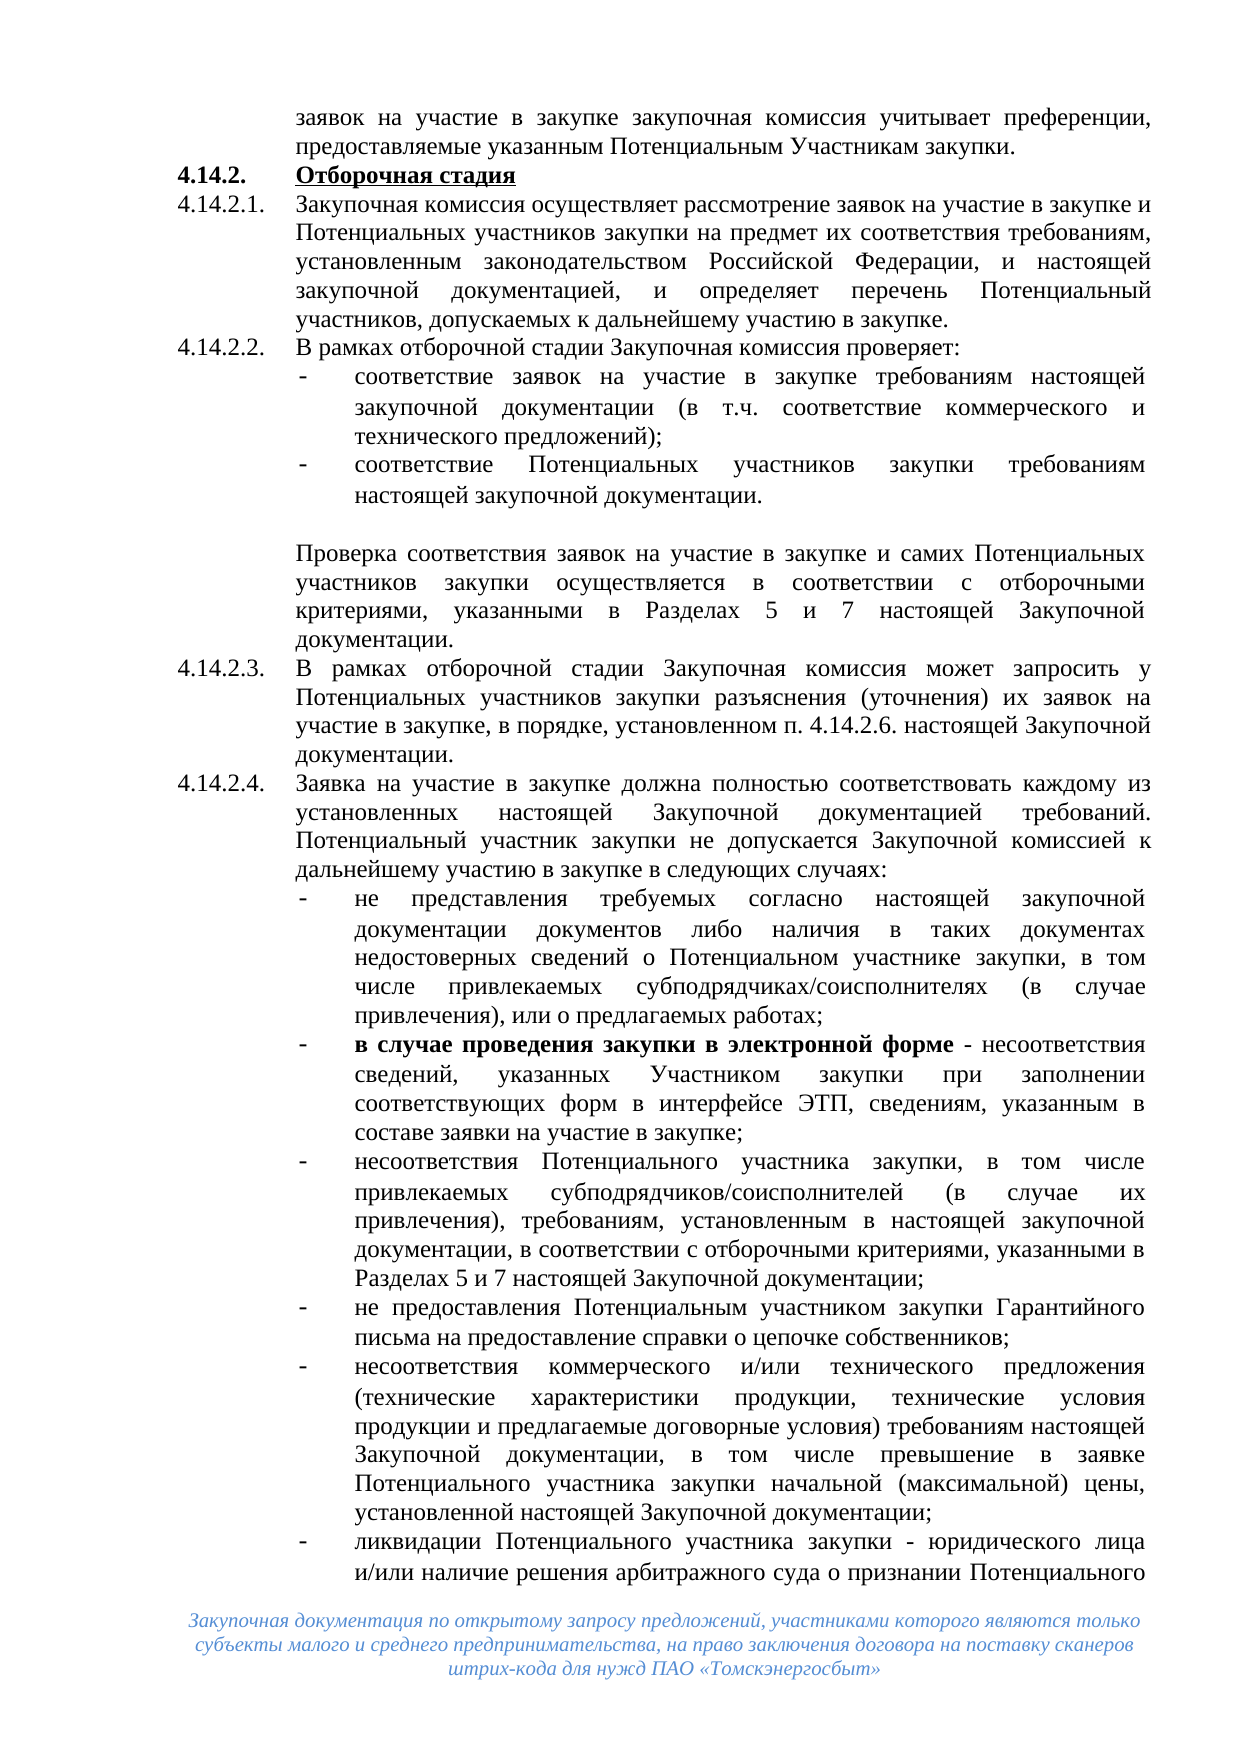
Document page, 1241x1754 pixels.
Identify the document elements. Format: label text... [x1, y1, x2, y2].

list не предоставления Потенциальным участником закупки Гарантийного письма на предоставление справки о цепочке собственников; [295, 1292, 1146, 1351]
list несоответствия Потенциального участника закупки, в том числе привлекаемых субподрядчиков/соисполнителей (в случае их привлечения), требованиям, установленным в настоящей закупочной документации, в соответствии с отборочными критериями, указанными в Разделах 5 и 7 настоящей Закупочной документации; [295, 1146, 1146, 1292]
list не представления требуемых согласно настоящей закупочной документации документов либо наличия в таких документах недостоверных сведений о Потенциальном участнике закупки, в том числе привлекаемых субподрядчиках/соисполнителях (в случае привлечения), или о предлагаемых работах; [295, 883, 1146, 1029]
list Отборочная стадия [177, 160, 1152, 189]
list соответствие заявок на участие в закупке требованиям настоящей закупочной документации (в т.ч. соответствие коммерческого и технического предложений); [295, 361, 1146, 449]
list В рамках отборочной стадии Закупочная комиссия может запросить у Потенциальных участников закупки разъяснения (уточнения) их заявок на участие в закупке, в порядке, установленном п. 4.14.2.6. настоящей Закупочной документации. [177, 653, 1152, 768]
list соответствие Потенциальных участников закупки требованиям настоящей закупочной документации. [295, 449, 1146, 509]
list Закупочная комиссия осуществляет рассмотрение заявок на участие в закупке и Потенциальных участников закупки на предмет их соответствия требованиям, установленным законодательством Российской Федерации, и настоящей закупочной документацией, и определяет перечень Потенциальный участников, допускаемых к дальнейшему участию в закупке. [177, 189, 1152, 332]
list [177, 102, 1152, 160]
text Проверка соответствия заявок на участие в закупке и самих Потенциальных участников закупки осуществляется в соответствии с отборочными критериями, указанными в Разделах 5 и 7 настоящей Закупочной документации. [295, 538, 1146, 653]
list Заявка на участие в закупке должна полностью соответствовать каждому из установленных настоящей Закупочной документацией требований. Потенциальный участник закупки не допускается Закупочной комиссией к дальнейшему участию в закупке в следующих случаях: [177, 768, 1152, 883]
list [295, 1526, 1146, 1585]
list В рамках отборочной стадии Закупочная комиссия проверяет: [177, 332, 1152, 361]
list в случае проведения закупки в электронной форме - несоответствия сведений, указанных Участником закупки при заполнении соответствующих форм в интерфейсе ЭТП, сведениям, указанным в составе заявки на участие в закупке; [295, 1029, 1146, 1146]
list несоответствия коммерческого и/или технического предложения (технические характеристики продукции, технические условия продукции и предлагаемые договорные условия) требованиям настоящей Закупочной документации, в том числе превышение в заявке Потенциального участника закупки начальной (максимальной) цены, установленной настоящей Закупочной документации; [295, 1351, 1146, 1526]
